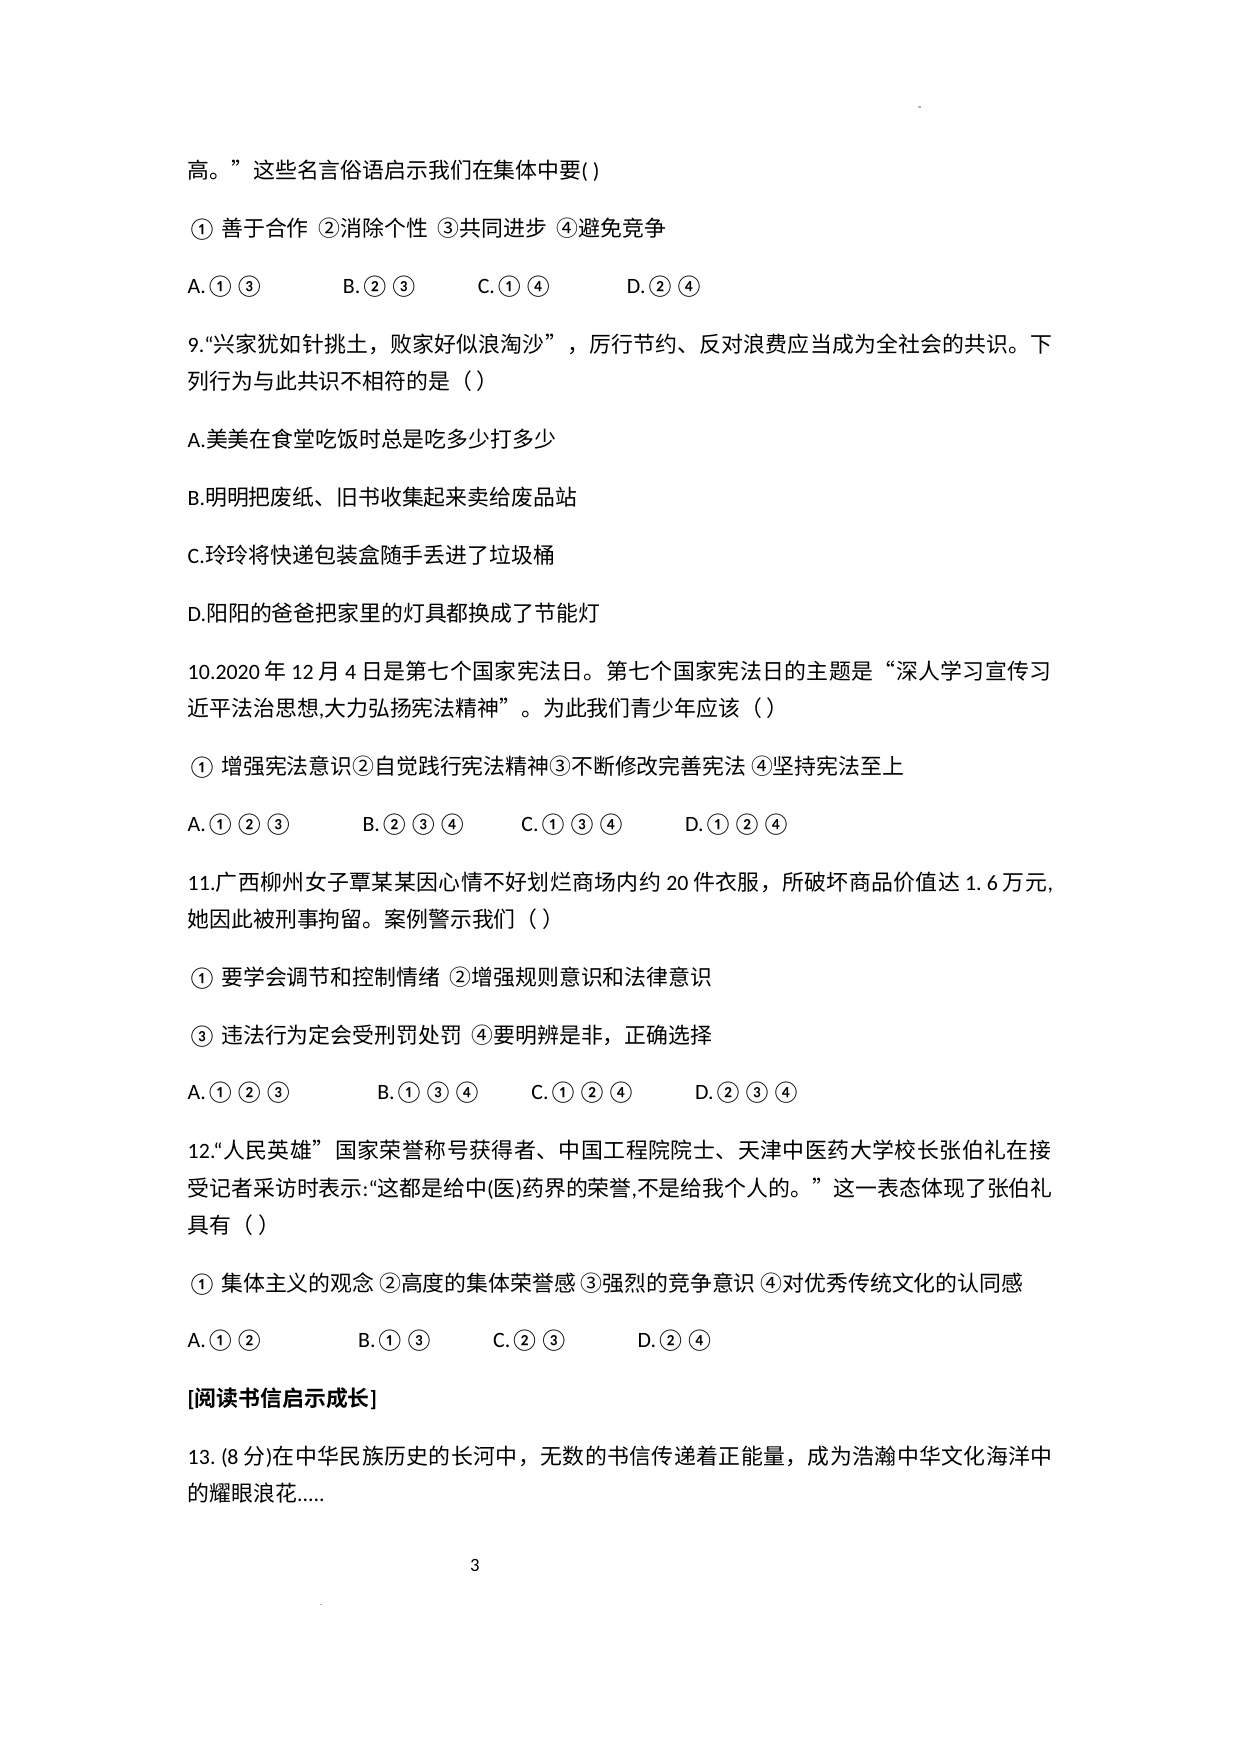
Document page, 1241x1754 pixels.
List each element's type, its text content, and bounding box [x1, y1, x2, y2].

text A.①②③ B.①③④ C.①②④ D.②③④ [187, 1076, 1053, 1108]
text 11.广西柳州女子覃某某因心情不好划烂商场内约20件衣服，所破坏商品价值达1. 6万元,她因此被刑事拘留。案例警示我们（ ） [187, 864, 1053, 934]
text 12.“人民英雄”国家荣誉称号获得者、中国工程院院士、天津中医药大学校长张伯礼在接受记者采访时表示:“这都是给中(医)药界的荣誉,不是给我个人的。”这一表态体现了张伯礼具有（ ） [187, 1133, 1053, 1240]
text A.①②③ B.②③④ C.①③④ D.①②④ [187, 807, 1053, 839]
text ①善于合作 ②消除个性 ③共同进步 ④避免竞争 [187, 211, 1053, 243]
text 10.2020年12月4日是第七个国家宪法日。第七个国家宪法日的主题是“深人学习宣传习近平法治思想,大力弘扬宪法精神”。为此我们青少年应该（ ） [187, 653, 1053, 723]
text C.玲玲将快递包装盒随手丢进了垃圾桶 [187, 537, 1053, 570]
text ①集体主义的观念 ②高度的集体荣誉感 ③强烈的竞争意识 ④对优秀传统文化的认同感 [187, 1265, 1053, 1298]
text [阅读书信启示成长] [187, 1381, 1053, 1413]
text ①增强宪法意识②自觉践行宪法精神③不断修改完善宪法 ④坚持宪法至上 [187, 749, 1053, 781]
text 13. (8分)在中华民族历史的长河中，无数的书信传递着正能量，成为浩瀚中华文化海洋中的耀眼浪花..... [187, 1439, 1053, 1508]
text 9.“兴家犹如针挑土，败家好似浪淘沙”，厉行节约、反对浪费应当成为全社会的共识。下列行为与此共识不相符的是（ ） [187, 326, 1053, 396]
text A.美美在食堂吃饭时总是吃多少打多少 [187, 421, 1053, 454]
text ①要学会调节和控制情绪 ②增强规则意识和法律意识 [187, 959, 1053, 992]
text ③违法行为定会受刑罚处罚 ④要明辨是非，正确选择 [187, 1017, 1053, 1050]
text B.明明把废纸、旧书收集起来卖给废品站 [187, 479, 1053, 512]
text A.①③ B.②③ C.①④ D.②④ [187, 269, 1053, 301]
text A.①② B.①③ C.②③ D.②④ [187, 1323, 1053, 1356]
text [187, 153, 1053, 185]
text D.阳阳的爸爸把家里的灯具都换成了节能灯 [187, 596, 1053, 628]
